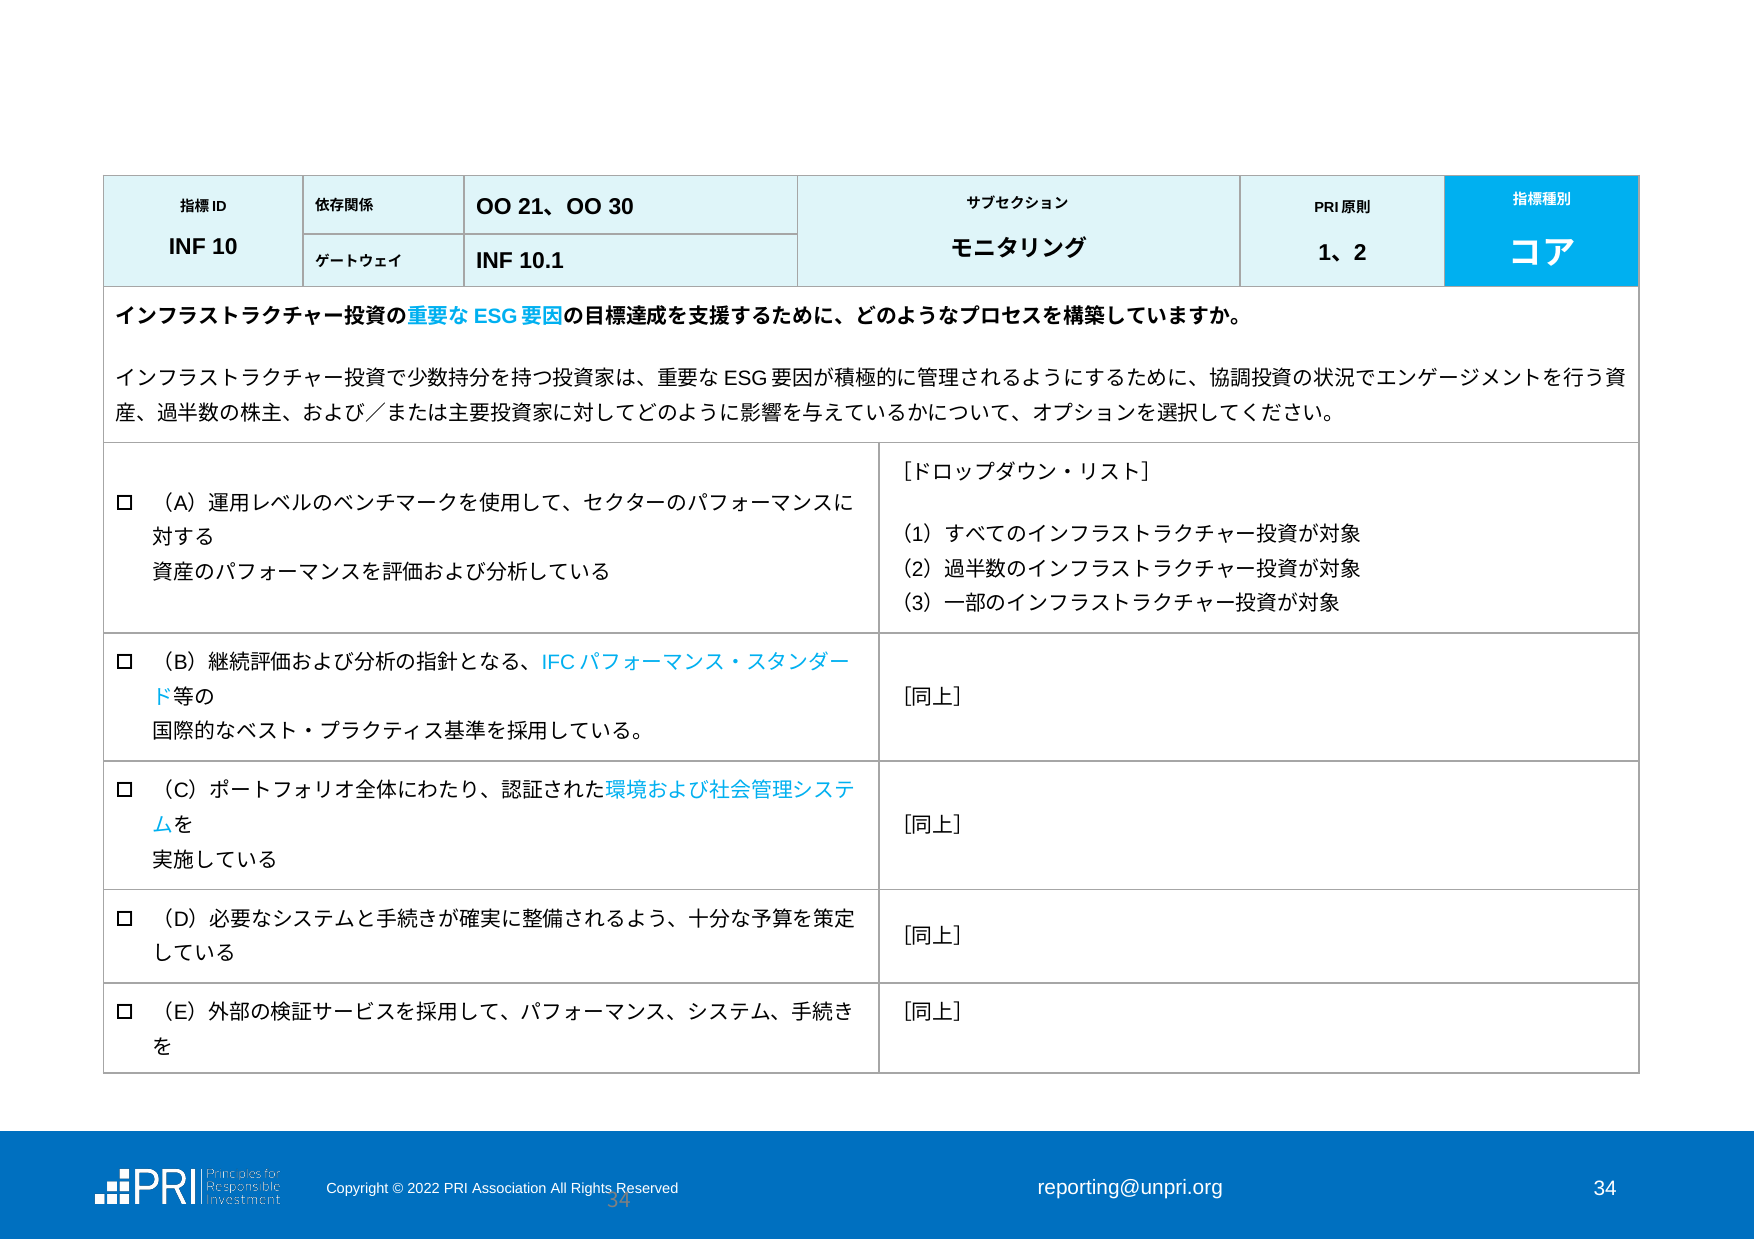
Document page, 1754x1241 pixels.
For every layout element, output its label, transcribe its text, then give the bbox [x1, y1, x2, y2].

table_cell （A）運用レベルのベンチマークを使用して、セクターのパフォーマンスに対する 資産のパフォーマンスを評価および分析している [104, 443, 878, 632]
table_cell （D）必要なシステムと手続きが確実に整備されるよう、十分な予算を策定している [104, 890, 878, 982]
table_cell （B）継続評価および分析の指針となる、IFCパフォーマンス・スタンダード等の 国際的なベスト・プラクティス基準を採用している。 [104, 634, 878, 760]
table_cell INF 10.1 [465, 235, 797, 286]
table_header サブセクション モニタリング [798, 176, 1239, 286]
table_cell ［同上］ [880, 634, 1638, 760]
table_cell ［ドロップダウン・リスト］ （1）すべてのインフラストラクチャー投資が対象 （2）過半数のインフラストラクチャー投資が対象 （3）一部のインフラストラクチャー投資が対象 [880, 443, 1638, 632]
table_cell ゲートウェイ [304, 235, 463, 286]
table_cell ［同上］ [880, 890, 1638, 982]
table_header OO 21、OO 30 [465, 176, 797, 233]
table_header PRI原則 1、2 [1241, 176, 1444, 286]
table_cell インフラストラクチャー投資の重要なESG要因の目標達成を支援するために、どのようなプロセスを構築していますか。 インフラストラクチャー投資で少数持分を持つ投資家は、重要なESG要因が積極的に管理されるようにするために、協調投資の状況でエンゲージメントを行う資産、過半数の株主、および／または主要投資家に対してどのように影響を与えているかについて、オプションを選択してください。 [104, 287, 1638, 442]
table_header 指標ID INF 10 [104, 176, 302, 286]
table_cell ［同上］ [880, 762, 1638, 888]
picture [92, 1166, 282, 1207]
table_header 指標種別 コア [1445, 176, 1638, 286]
table_cell ［同上］ [880, 984, 1638, 1072]
table_header 依存関係 [304, 176, 463, 233]
picture [613, 780, 622, 785]
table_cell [104, 984, 878, 1072]
table_cell （C）ポートフォリオ全体にわたり、認証された環境および社会管理システムを 実施している [104, 762, 878, 888]
